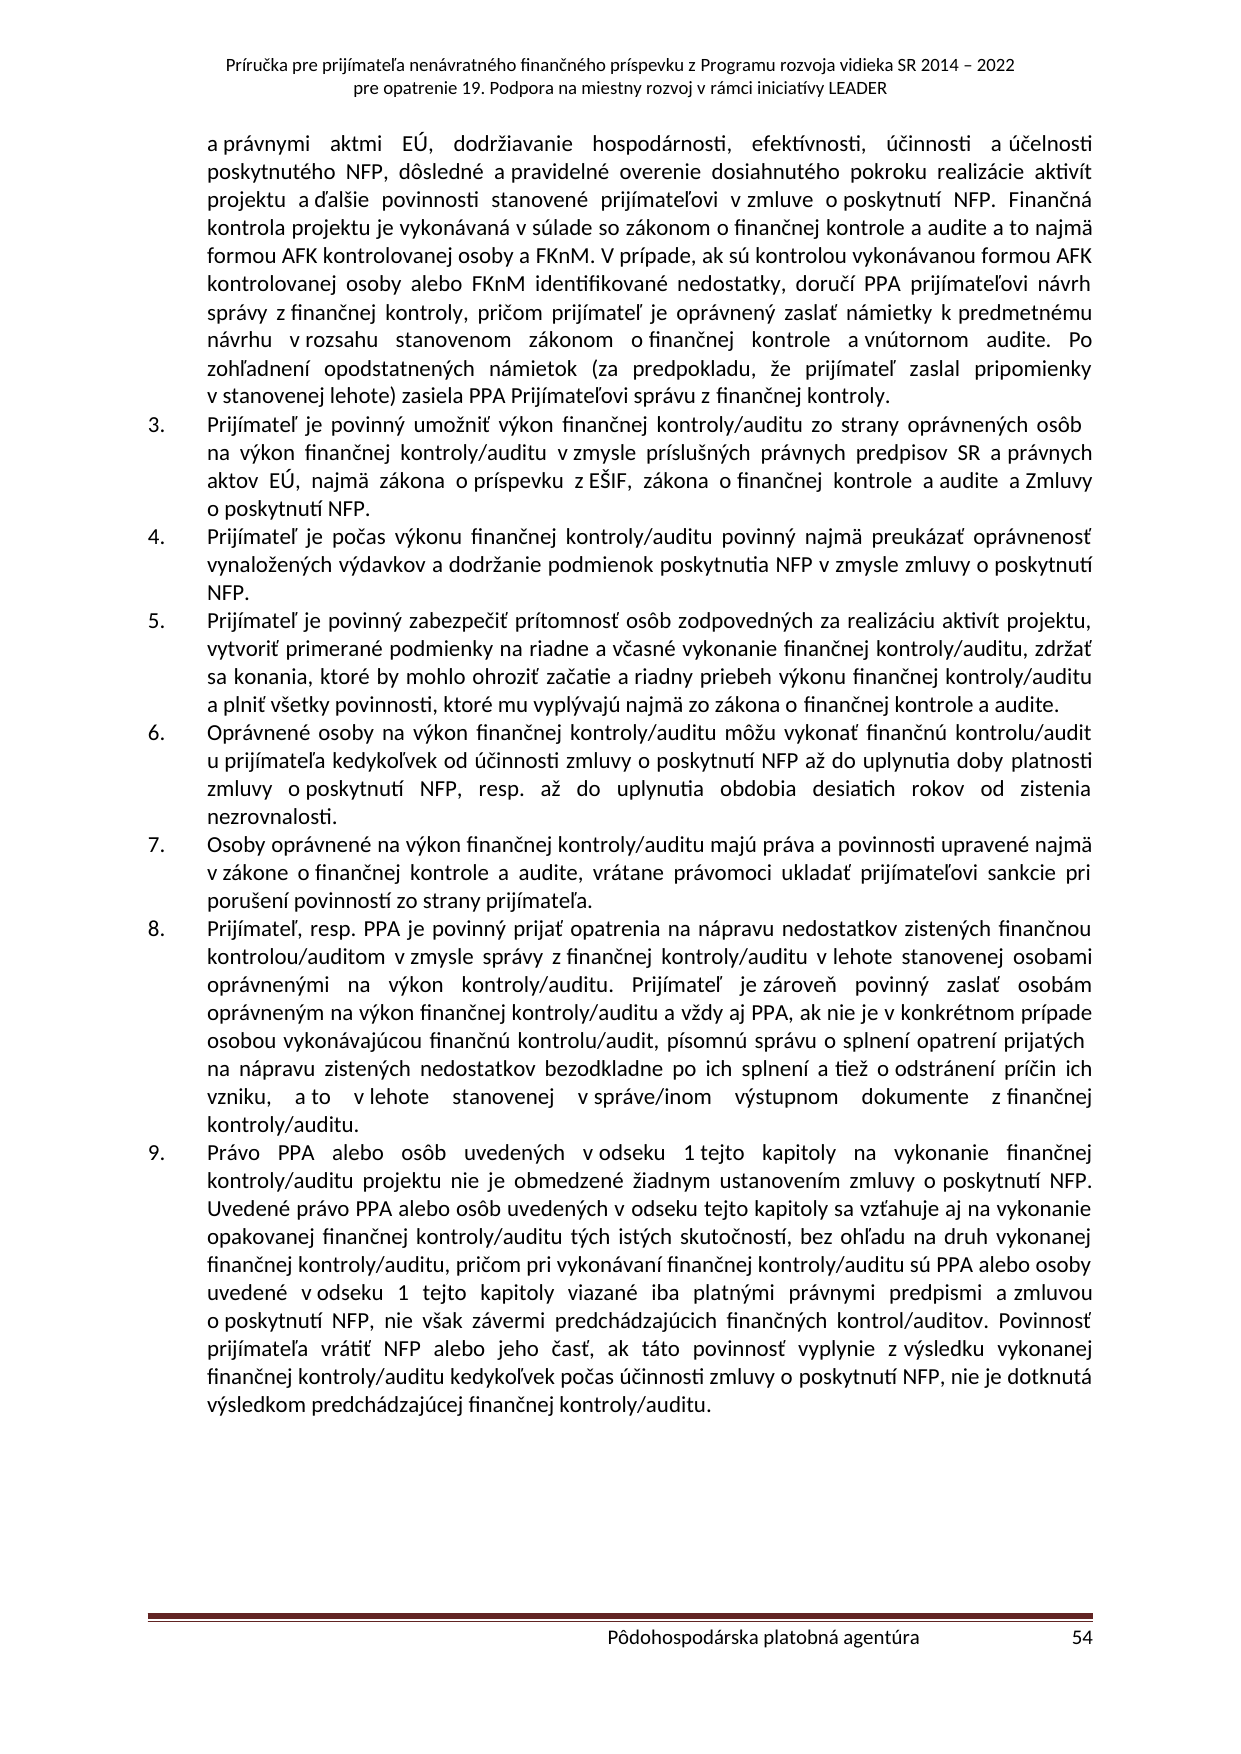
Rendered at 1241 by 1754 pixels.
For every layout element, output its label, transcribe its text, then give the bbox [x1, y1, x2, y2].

list Prijímateľ je povinný umožniť výkon finančnej kontroly/auditu zo strany oprávnených osôb na výkon finančnej kontroly/auditu v zmysle príslušných právnych predpisov SR a právnych aktov EÚ, najmä zákona o príspevku z EŠIF, zákona o finančnej kontrole a audite a Zmluvy o poskytnutí NFP. [148, 410, 1093, 522]
list Prijímateľ je počas výkonu finančnej kontroly/auditu povinný najmä preukázať oprávnenosť vynaložených výdavkov a dodržanie podmienok poskytnutia NFP v zmysle zmluvy o poskytnutí NFP. [148, 522, 1093, 606]
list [148, 129, 1093, 410]
list Osoby oprávnené na výkon finančnej kontroly/auditu majú práva a povinnosti upravené najmä v zákone o finančnej kontrole a audite, vrátane právomoci ukladať prijímateľovi sankcie pri porušení povinností zo strany prijímateľa. [148, 830, 1093, 914]
list Prijímateľ, resp. PPA je povinný prijať opatrenia na nápravu nedostatkov zistených finančnou kontrolou/auditom v zmysle správy z finančnej kontroly/auditu v lehote stanovenej osobami oprávnenými na výkon kontroly/auditu. Prijímateľ je zároveň povinný zaslať osobám oprávneným na výkon finančnej kontroly/auditu a vždy aj PPA, ak nie je v konkrétnom prípade osobou vykonávajúcou finančnú kontrolu/audit, písomnú správu o splnení opatrení prijatých na nápravu zistených nedostatkov bezodkladne po ich splnení a tiež o odstránení príčin ich vzniku, a to v lehote stanovenej v správe/inom výstupnom dokumente z finančnej kontroly/auditu. [148, 914, 1093, 1138]
list Právo PPA alebo osôb uvedených v odseku 1 tejto kapitoly na vykonanie finančnej kontroly/auditu projektu nie je obmedzené žiadnym ustanovením zmluvy o poskytnutí NFP. Uvedené právo PPA alebo osôb uvedených v odseku tejto kapitoly sa vzťahuje aj na vykonanie opakovanej finančnej kontroly/auditu tých istých skutočností, bez ohľadu na druh vykonanej finančnej kontroly/auditu, pričom pri vykonávaní finančnej kontroly/auditu sú PPA alebo osoby uvedené v odseku 1 tejto kapitoly viazané iba platnými právnymi predpismi a zmluvou o poskytnutí NFP, nie však závermi predchádzajúcich finančných kontrol/auditov. Povinnosť prijímateľa vrátiť NFP alebo jeho časť, ak táto povinnosť vyplynie z výsledku vykonanej finančnej kontroly/auditu kedykoľvek počas účinnosti zmluvy o poskytnutí NFP, nie je dotknutá výsledkom predchádzajúcej finančnej kontroly/auditu. [148, 1138, 1093, 1418]
list Oprávnené osoby na výkon finančnej kontroly/auditu môžu vykonať finančnú kontrolu/audit u prijímateľa kedykoľvek od účinnosti zmluvy o poskytnutí NFP až do uplynutia doby platnosti zmluvy o poskytnutí NFP, resp. až do uplynutia obdobia desiatich rokov od zistenia nezrovnalosti. [148, 718, 1093, 830]
list Prijímateľ je povinný zabezpečiť prítomnosť osôb zodpovedných za realizáciu aktivít projektu, vytvoriť primerané podmienky na riadne a včasné vykonanie finančnej kontroly/auditu, zdržať sa konania, ktoré by mohlo ohroziť začatie a riadny priebeh výkonu finančnej kontroly/auditu a plniť všetky povinnosti, ktoré mu vyplývajú najmä zo zákona o finančnej kontrole a audite. [148, 606, 1093, 718]
